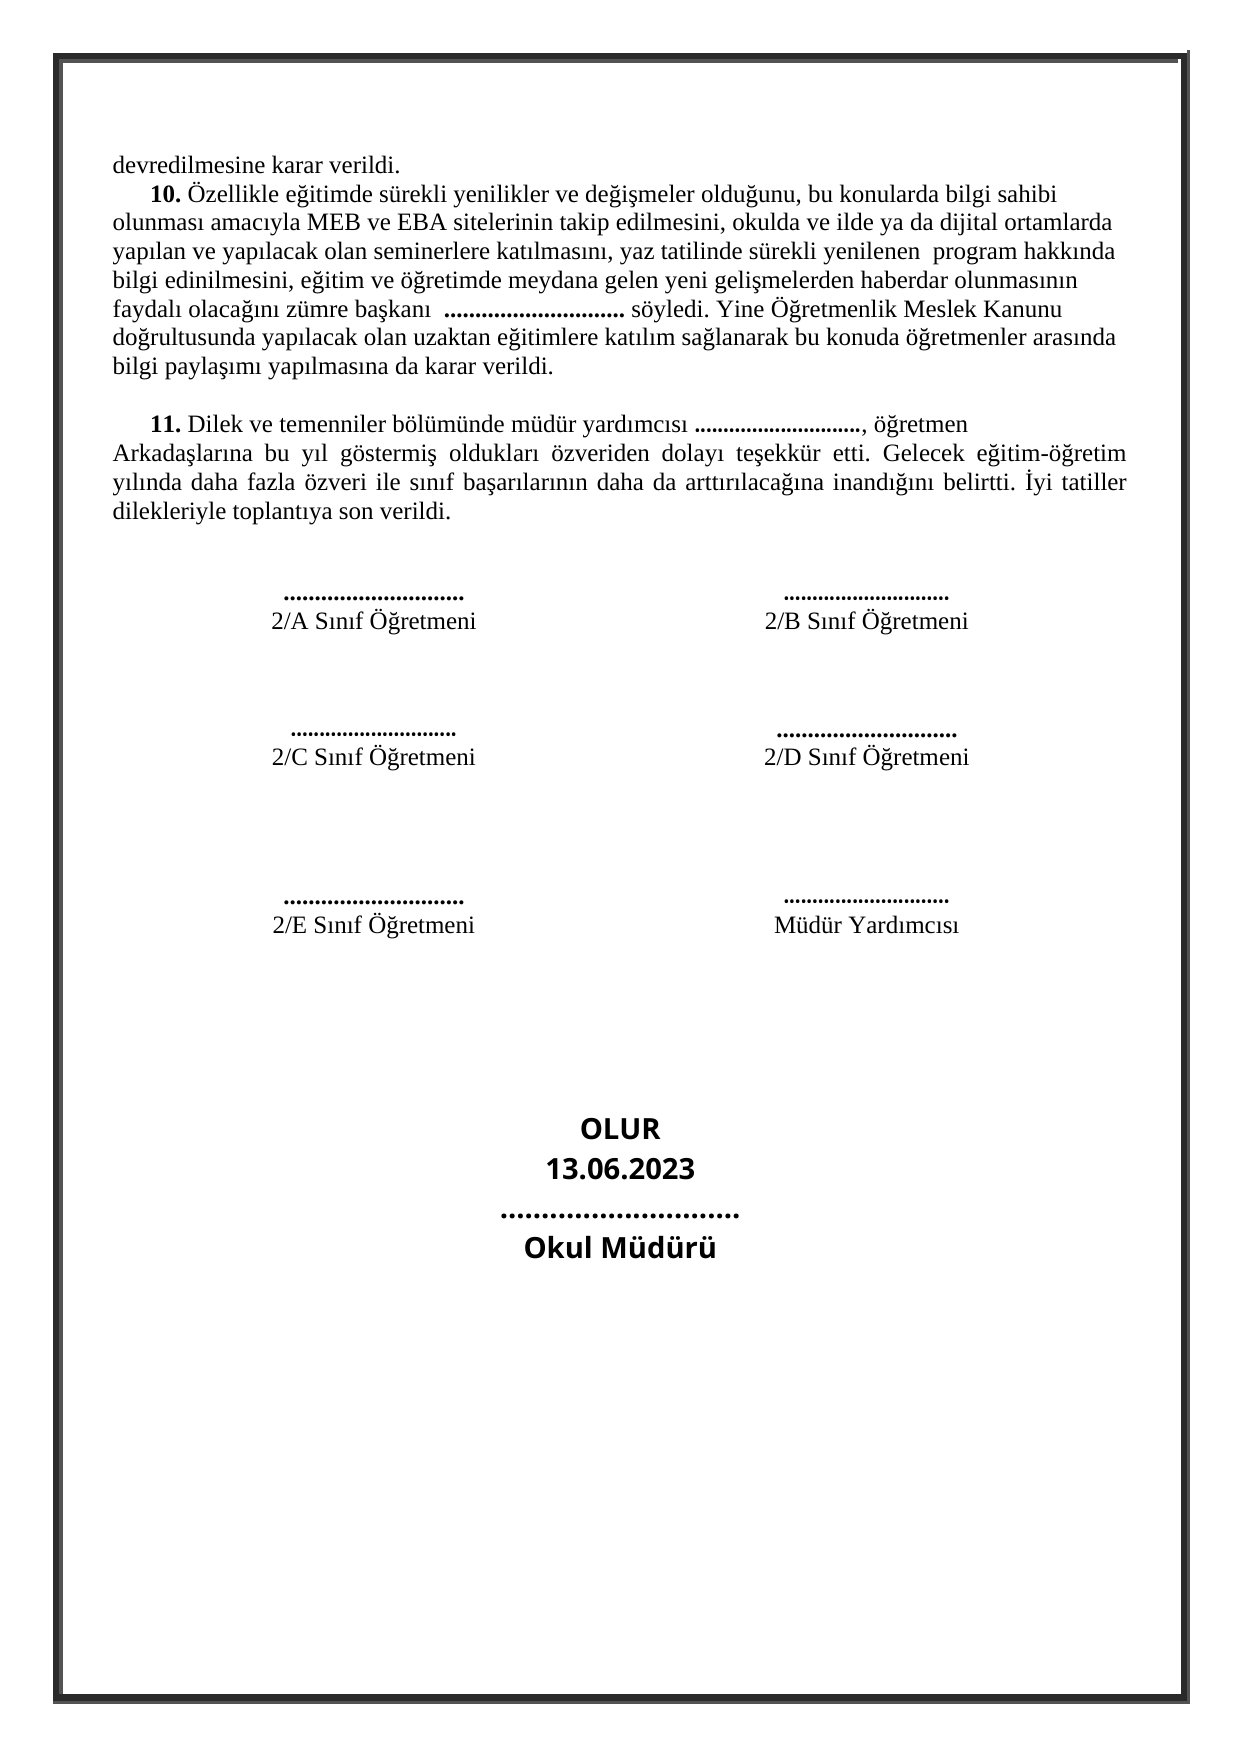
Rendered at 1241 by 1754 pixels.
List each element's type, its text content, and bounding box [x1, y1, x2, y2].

text Arkadaşlarına bu yıl göstermiş oldukları özveriden dolayı teşekkür etti. Gelecek eğitim-öğretim yılında daha fazla özveri ile sınıf başarılarının daha da arttırılacağına inandığını belirtti. İyi tatiller dilekleriyle toplantıya son verildi. [112, 438, 1128, 524]
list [112, 150, 1128, 179]
list Özellikle eğitimde sürekli yenilikler ve değişmeler olduğunu, bu konularda bilgi sahibi [150, 179, 1128, 207]
table_cell ............................. 2/D Sınıf Öğretmeni [620, 688, 1113, 797]
table_cell ............................. 2/C Sınıf Öğretmeni [127, 688, 620, 797]
table_header ............................. 2/A Sınıf Öğretmeni [127, 525, 620, 688]
table_header ............................. 2/E Sınıf Öğretmeni [127, 855, 620, 964]
text OLUR [112, 1108, 1128, 1148]
list Dilek ve temenniler bölümünde müdür yardımcısı ............................., öğretmen [150, 409, 1128, 438]
text 13.06.2023 ............................. Okul Müdürü [112, 1148, 1128, 1267]
text olunması amacıyla MEB ve EBA sitelerinin takip edilmesini, okulda ve ilde ya da dijital ortamlarda yapılan ve yapılacak olan seminerlere katılmasını, yaz tatilinde sürekli yenilenen program hakkında bilgi edinilmesini, eğitim ve öğretimde meydana gelen yeni gelişmelerden haberdar olunmasının faydalı olacağını zümre başkanı ............................. söyledi. Yine Öğretmenlik Meslek Kanunu doğrultusunda yapılacak olan uzaktan eğitimlere katılım sağlanarak bu konuda öğretmenler arasında bilgi paylaşımı yapılmasına da karar verildi. [112, 207, 1128, 380]
table_header ............................. 2/B Sınıf Öğretmeni [620, 525, 1113, 688]
table_header ............................. Müdür Yardımcısı [620, 855, 1113, 964]
